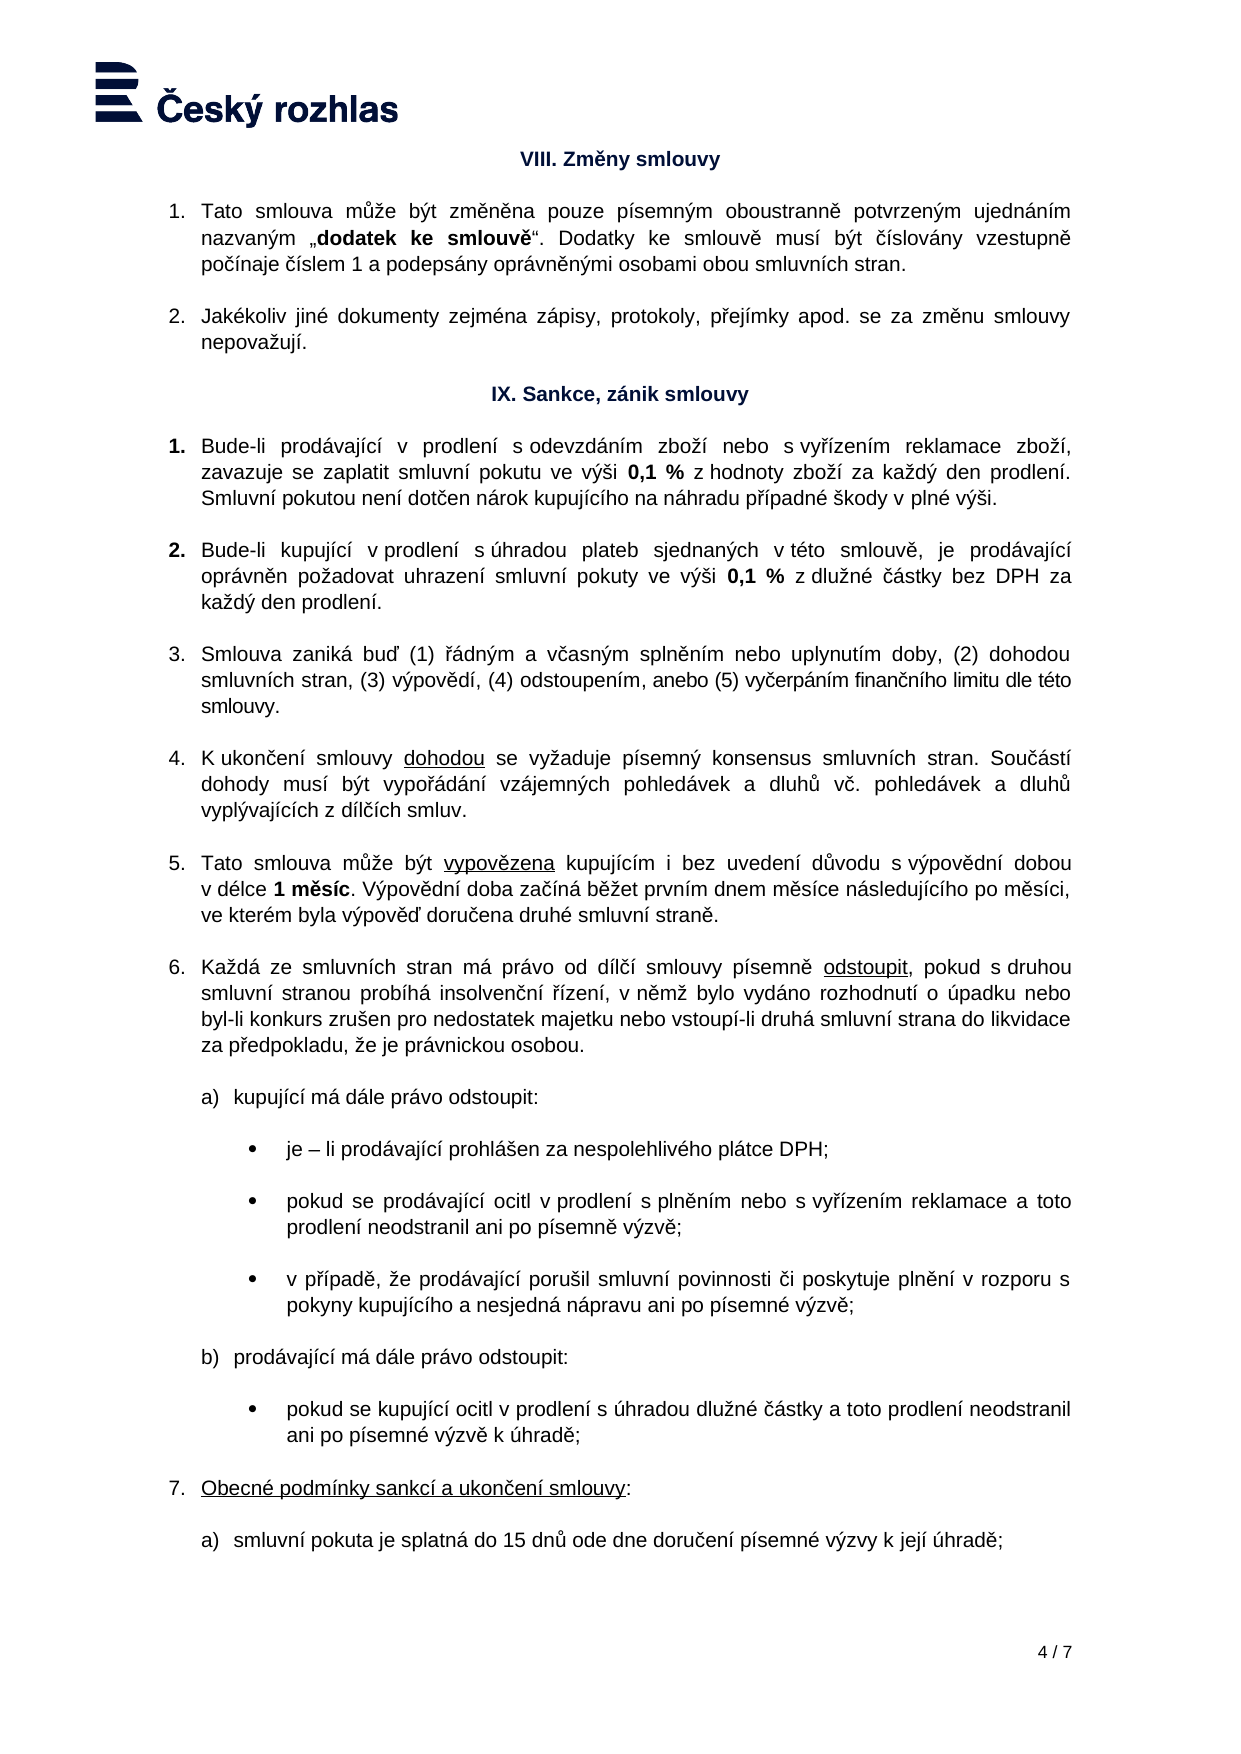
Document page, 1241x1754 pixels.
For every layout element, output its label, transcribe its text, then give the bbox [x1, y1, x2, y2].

list pokud se kupující ocitl v prodlení s úhradou dlužné částky a toto prodlení neodstranil ani po písemné výzvě k úhradě; [249, 1396, 1072, 1448]
list Každá ze smluvních stran má právo od dílčí smlouvy písemně odstoupit, pokud s druhou smluvní stranou probíhá insolvenční řízení, v němž bylo vydáno rozhodnutí o úpadku nebo byl-li konkurs zrušen pro nedostatek majetku nebo vstoupí-li druhá smluvní strana do likvidace za předpokladu, že je právnickou osobou. [168, 953, 1072, 1057]
subtitle Sankce, zánik smlouvy [168, 380, 1072, 406]
list Tato smlouva může být změněna pouze písemným oboustranně potvrzeným ujednáním nazvaným „dodatek ke smlouvě“. Dodatky ke smlouvě musí být číslovány vzestupně počínaje číslem 1 a podepsány oprávněnými osobami obou smluvních stran. [168, 198, 1072, 276]
list v případě, že prodávající porušil smluvní povinnosti či poskytuje plnění v rozporu s pokyny kupujícího a nesjedná nápravu ani po písemné výzvě; [249, 1266, 1072, 1318]
list Obecné podmínky sankcí a ukončení smlouvy: [168, 1474, 1072, 1500]
list Jakékoliv jiné dokumenty zejména zápisy, protokoly, přejímky apod. se za změnu smlouvy nepovažují. [168, 302, 1072, 354]
list prodávající má dále právo odstoupit: [201, 1344, 1072, 1370]
list Bude-li kupující v prodlení s úhradou plateb sjednaných v této smlouvě, je prodávající oprávněn požadovat uhrazení smluvní pokuty ve výši 0,1 % z dlužné částky bez DPH za každý den prodlení. [168, 537, 1072, 615]
list je – li prodávající prohlášen za nespolehlivého plátce DPH; [249, 1136, 1072, 1162]
subtitle Změny smlouvy [168, 146, 1072, 172]
list Bude-li prodávající v prodlení s odevzdáním zboží nebo s vyřízením reklamace zboží, zavazuje se zaplatit smluvní pokutu ve výši 0,1 % z hodnoty zboží za každý den prodlení. Smluvní pokutou není dotčen nárok kupujícího na náhradu případné škody v plné výši. [168, 432, 1072, 511]
list smluvní pokuta je splatná do 15 dnů ode dne doručení písemné výzvy k její úhradě; [201, 1526, 1072, 1552]
picture [95, 62, 398, 128]
list Tato smlouva může být vypovězena kupujícím i bez uvedení důvodu s výpovědní dobou v délce 1 měsíc. Výpovědní doba začíná běžet prvním dnem měsíce následujícího po měsíci, ve kterém byla výpověď doručena druhé smluvní straně. [168, 849, 1072, 927]
list kupující má dále právo odstoupit: [201, 1083, 1072, 1109]
list pokud se prodávající ocitl v prodlení s plněním nebo s vyřízením reklamace a toto prodlení neodstranil ani po písemně výzvě; [249, 1188, 1072, 1240]
list Smlouva zaniká buď (1) řádným a včasným splněním nebo uplynutím doby, (2) dohodou smluvních stran, (3) výpovědí, (4) odstoupením, anebo (5) vyčerpáním finančního limitu dle této smlouvy. [168, 641, 1072, 719]
list K ukončení smlouvy dohodou se vyžaduje písemný konsensus smluvních stran. Součástí dohody musí být vypořádání vzájemných pohledávek a dluhů vč. pohledávek a dluhů vyplývajících z dílčích smluv. [168, 745, 1072, 823]
